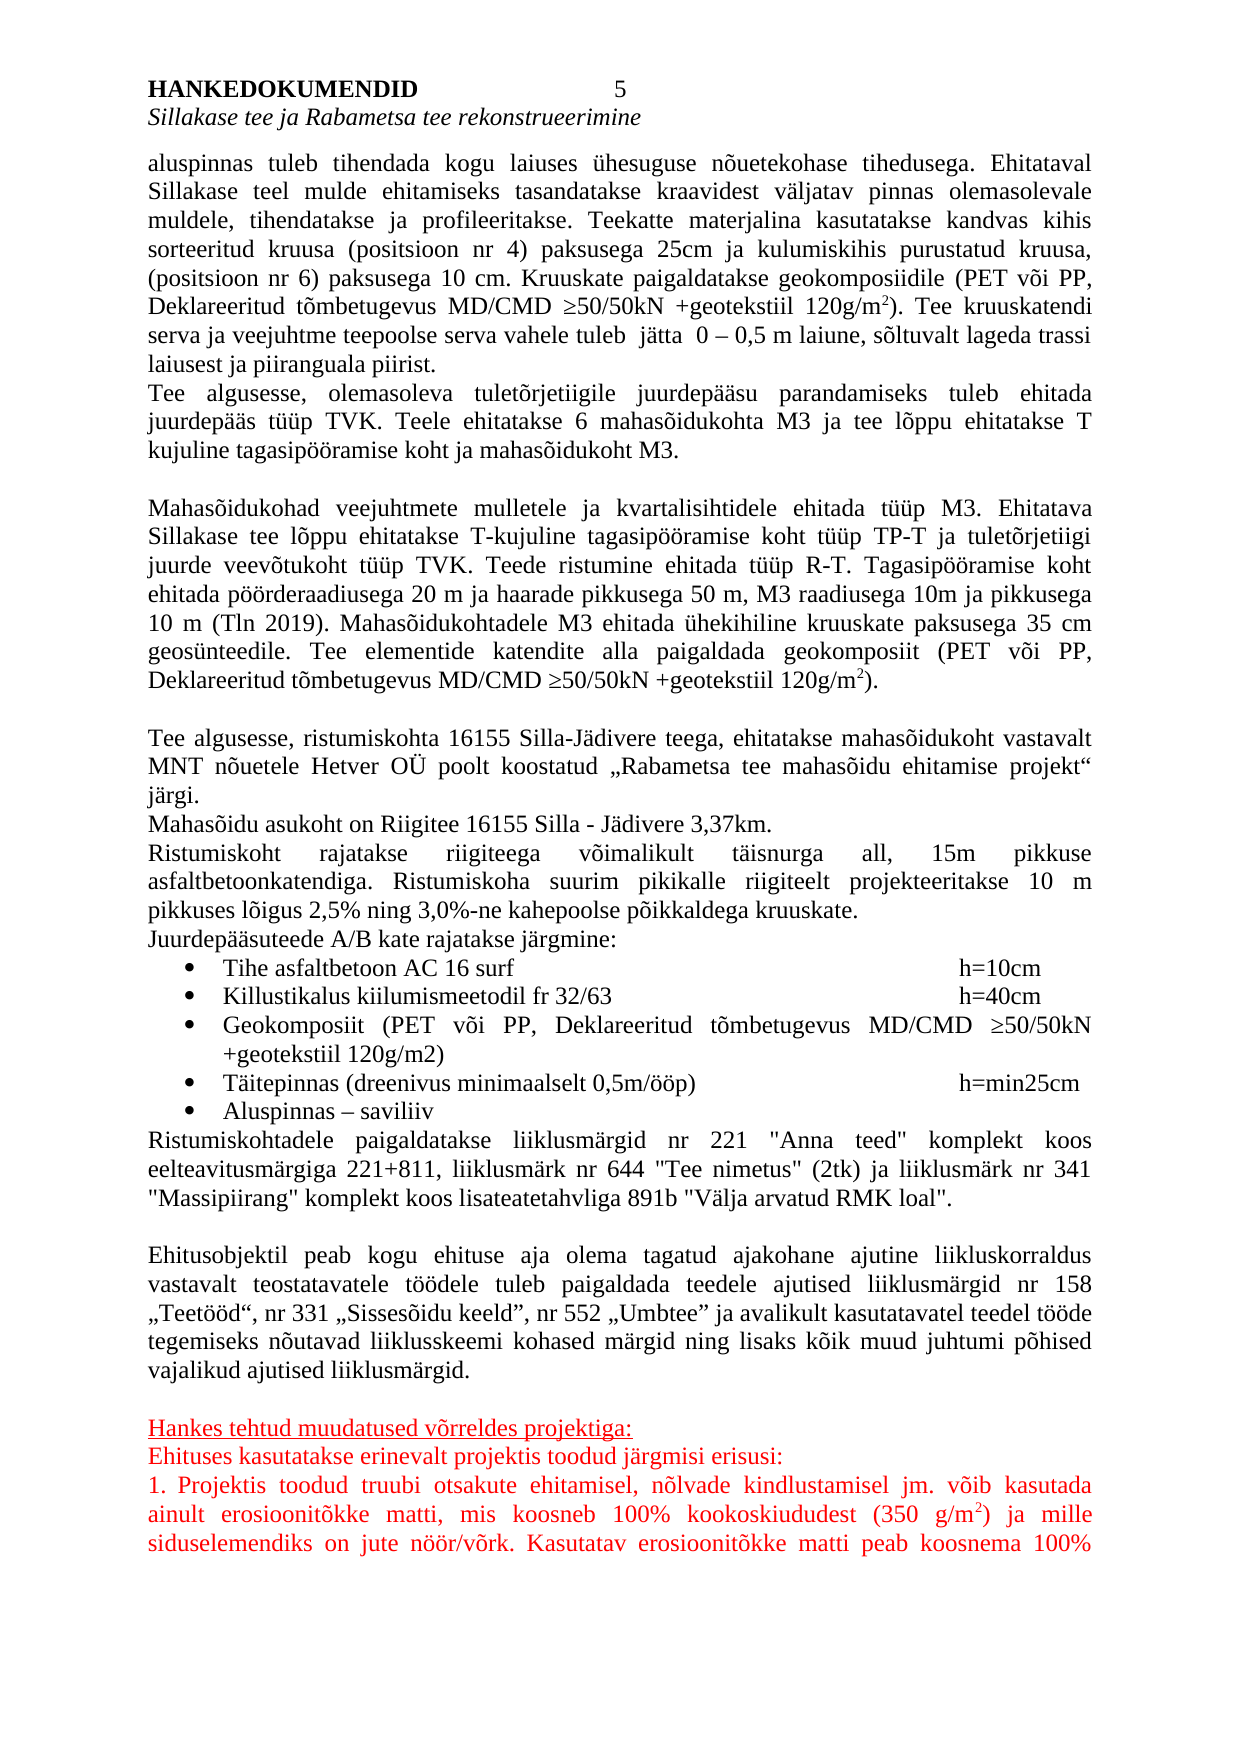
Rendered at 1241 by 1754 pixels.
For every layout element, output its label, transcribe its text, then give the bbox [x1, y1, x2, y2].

text Ehitusobjektil peab kogu ehituse aja olema tagatud ajakohane ajutine liikluskorraldus vastavalt teostatavatele töödele tuleb paigaldada teedele ajutised liiklusmärgid nr 158 „Teetööd“, nr 331 „Sissesõidu keeld”, nr 552 „Umbtee” ja avalikult kasutatavatel teedel tööde tegemiseks nõutavad liiklusskeemi kohased märgid ning lisaks kõik muud juhtumi põhised vajalikud ajutised liiklusmärgid. [148, 1240, 1093, 1384]
text Ristumiskohtadele paigaldatakse liiklusmärgid nr 221 "Anna teed" komplekt koos eelteavitusmärgiga 221+811, liiklusmärk nr 644 "Tee nimetus" (2tk) ja liiklusmärk nr 341 "Massipiirang" komplekt koos lisateatetahvliga 891b "Välja arvatud RMK loal". [148, 1125, 1093, 1211]
list Geokomposiit (PET või PP, Deklareeritud tõmbetugevus MD/CMD ≥50/50kN +geotekstiil 120g/m2) [185, 1010, 1093, 1068]
list Aluspinnas – saviliiv [185, 1096, 1093, 1125]
text Mahasõidukohad veejuhtmete mulletele ja kvartalisihtidele ehitada tüüp M3. Ehitatava Sillakase tee lõppu ehitatakse T-kujuline tagasipööramise koht tüüp TP-T ja tuletõrjetiigi juurde veevõtukoht tüüp TVK. Teede ristumine ehitada tüüp R-T. Tagasipööramise koht ehitada pöörderaadiusega 20 m ja haarade pikkusega 50 m, M3 raadiusega 10m ja pikkusega 10 m (Tln 2019). Mahasõidukohtadele M3 ehitada ühekihiline kruuskate paksusega 35 cm geosünteedile. Tee elementide katendite alla paigaldada geokomposiit (PET või PP, Deklareeritud tõmbetugevus MD/CMD ≥50/50kN +geotekstiil 120g/m2). [148, 493, 1093, 694]
text Tee algusesse, ristumiskohta 16155 Silla-Jädivere teega, ehitatakse mahasõidukoht vastavalt MNT nõuetele Hetver OÜ poolt koostatud „Rabametsa tee mahasõidu ehitamise projekt“ järgi. [148, 723, 1093, 809]
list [148, 1470, 1093, 1556]
text Ristumiskoht rajatakse riigiteega võimalikult täisnurga all, 15m pikkuse asfaltbetoonkatendiga. Ristumiskoha suurim pikikalle riigiteelt projekteeritakse 10 m pikkuses lõigus 2,5% ning 3,0%-ne kahepoolse põikkaldega kruuskate. [148, 838, 1093, 924]
list Killustikalus kiilumismeetodil fr 32/63 h=40cm [185, 981, 1093, 1010]
text Hankes tehtud muudatused võrreldes projektiga: [148, 1413, 1093, 1441]
text Tee algusesse, olemasoleva tuletõrjetiigile juurdepääsu parandamiseks tuleb ehitada juurdepääs tüüp TVK. Teele ehitatakse 6 mahasõidukohta M3 ja tee lõppu ehitatakse T kujuline tagasipööramise koht ja mahasõidukoht M3. [148, 378, 1093, 464]
text Mahasõidu asukoht on Riigitee 16155 Silla - Jädivere 3,37km. [148, 809, 1093, 838]
list Tihe asfaltbetoon AC 16 surf h=10cm [185, 953, 1093, 981]
text Ehituses kasutatakse erinevalt projektis toodud järgmisi erisusi: [148, 1441, 1093, 1470]
text Juurdepääsuteede A/B kate rajatakse järgmine: [148, 924, 1093, 953]
list Täitepinnas (dreenivus minimaalselt 0,5m/ööp) h=min25cm [185, 1068, 1093, 1096]
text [148, 148, 1093, 378]
